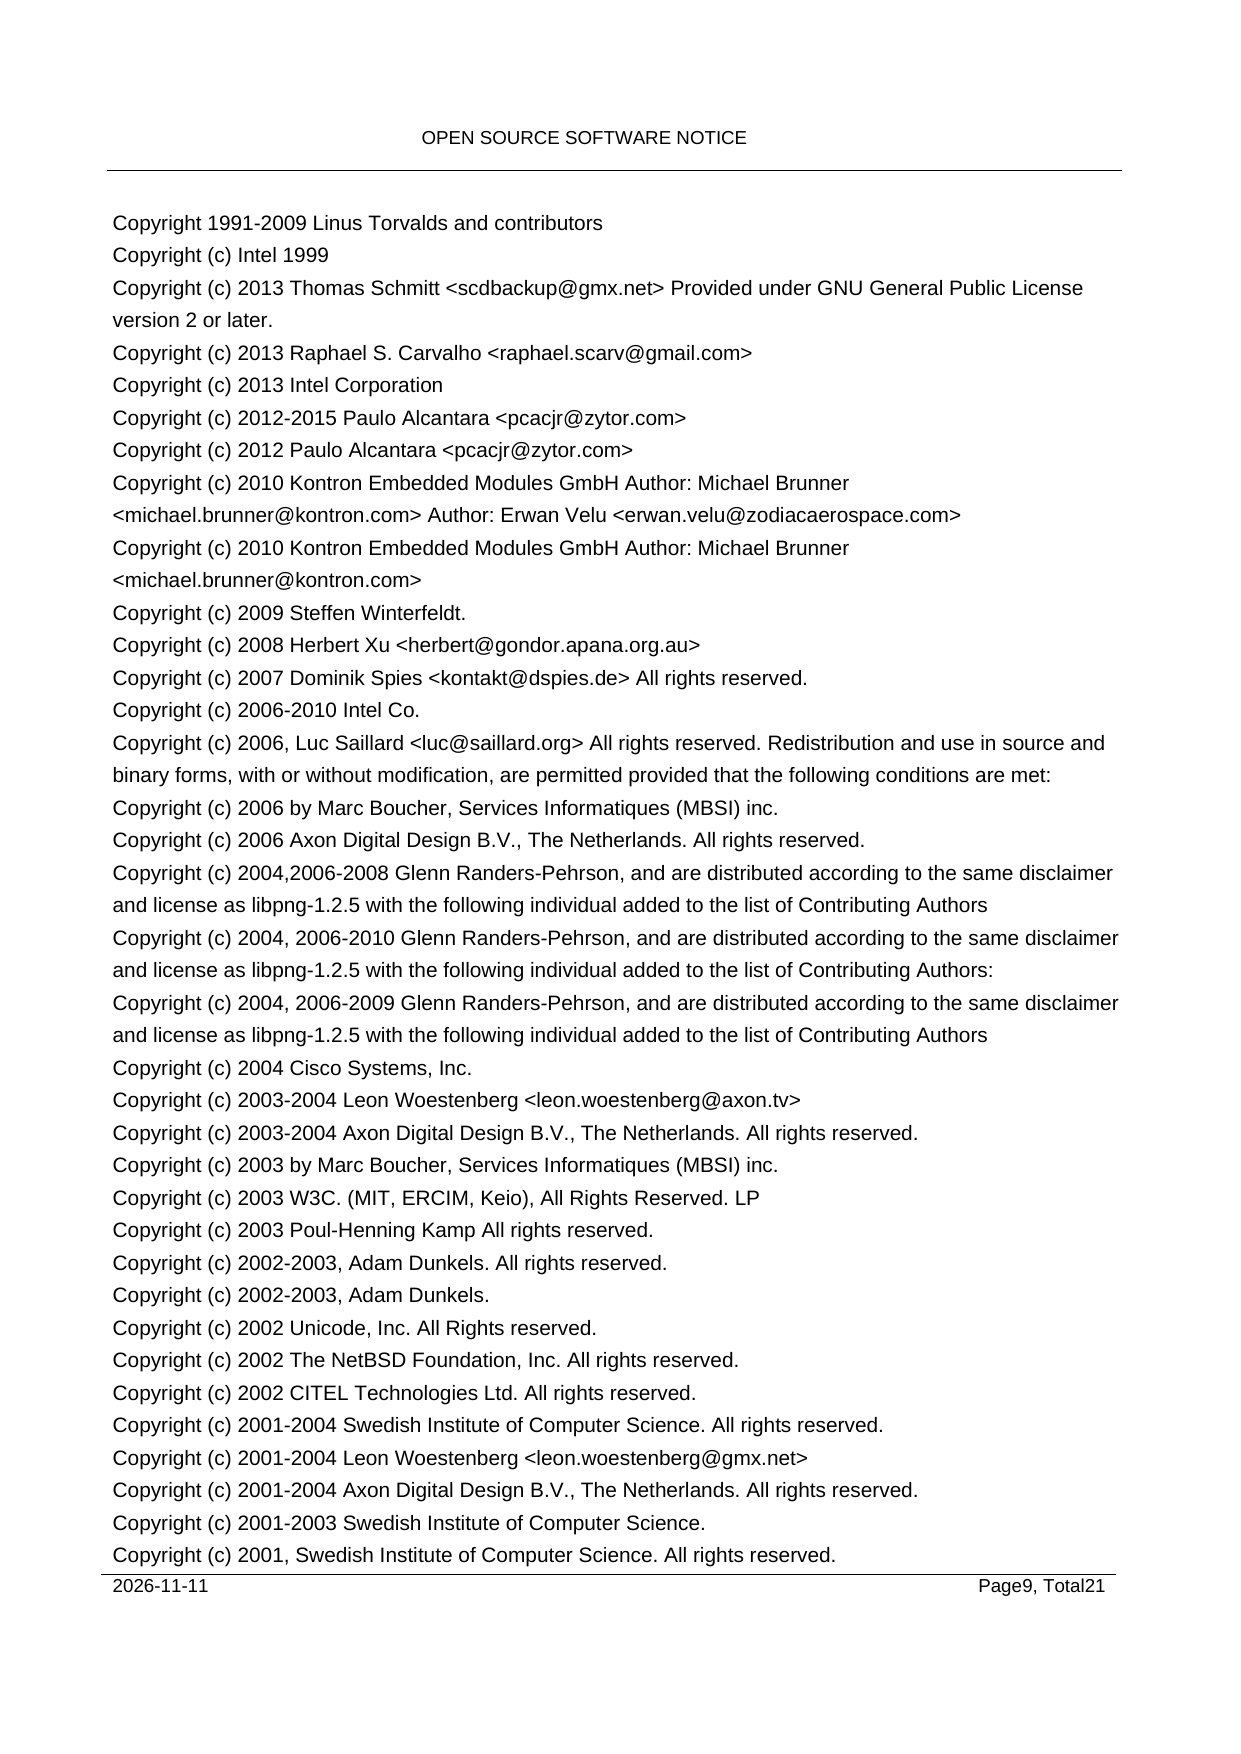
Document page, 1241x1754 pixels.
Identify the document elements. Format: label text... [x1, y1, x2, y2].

text Copyright (c) 2004,2006-2008 Glenn Randers-Pehrson, and are distributed according to the same disclaimer and license as libpng-1.2.5 with the following individual added to the list of Contributing Authors [112, 856, 1128, 921]
text Copyright (c) 2006 Axon Digital Design B.V., The Netherlands. All rights reserved. [112, 824, 1128, 856]
text Copyright (c) 2003 W3C. (MIT, ERCIM, Keio), All Rights Reserved. LP [112, 1181, 1128, 1214]
text Copyright (c) 2010 Kontron Embedded Modules GmbH Author: Michael Brunner <michael.brunner@kontron.com> [112, 531, 1128, 596]
text Copyright (c) 2010 Kontron Embedded Modules GmbH Author: Michael Brunner <michael.brunner@kontron.com> Author: Erwan Velu <erwan.velu@zodiacaerospace.com> [112, 466, 1128, 531]
text Copyright (c) 2002-2003, Adam Dunkels. All rights reserved. [112, 1246, 1128, 1279]
text Copyright (c) 2002 CITEL Technologies Ltd. All rights reserved. [112, 1376, 1128, 1409]
text Copyright 1991-2009 Linus Torvalds and contributors [112, 206, 1128, 239]
text Copyright (c) 2004, 2006-2009 Glenn Randers-Pehrson, and are distributed according to the same disclaimer and license as libpng-1.2.5 with the following individual added to the list of Contributing Authors [112, 986, 1128, 1051]
text Copyright (c) 2003-2004 Axon Digital Design B.V., The Netherlands. All rights reserved. [112, 1116, 1128, 1149]
text Copyright (c) 2001-2004 Leon Woestenberg <leon.woestenberg@gmx.net> [112, 1441, 1128, 1474]
text Copyright (c) 2012-2015 Paulo Alcantara <pcacjr@zytor.com> [112, 401, 1128, 434]
text Copyright (c) 2001-2004 Axon Digital Design B.V., The Netherlands. All rights reserved. [112, 1474, 1128, 1506]
text Copyright (c) 2006 by Marc Boucher, Services Informatiques (MBSI) inc. [112, 791, 1128, 824]
text Copyright (c) 2007 Dominik Spies <kontakt@dspies.de> All rights reserved. [112, 661, 1128, 694]
text Copyright (c) 2008 Herbert Xu <herbert@gondor.apana.org.au> [112, 629, 1128, 661]
text Copyright (c) 2009 Steffen Winterfeldt. [112, 596, 1128, 629]
text Copyright (c) 2001-2003 Swedish Institute of Computer Science. [112, 1506, 1128, 1539]
text Copyright (c) 2002-2003, Adam Dunkels. [112, 1279, 1128, 1311]
text Copyright (c) 2003-2004 Leon Woestenberg <leon.woestenberg@axon.tv> [112, 1084, 1128, 1116]
text Copyright (c) 2001-2004 Swedish Institute of Computer Science. All rights reserved. [112, 1409, 1128, 1441]
text Copyright (c) 2006-2010 Intel Co. [112, 694, 1128, 726]
text Copyright (c) 2003 by Marc Boucher, Services Informatiques (MBSI) inc. [112, 1149, 1128, 1181]
text Copyright (c) 2004, 2006-2010 Glenn Randers-Pehrson, and are distributed according to the same disclaimer and license as libpng-1.2.5 with the following individual added to the list of Contributing Authors: [112, 921, 1128, 986]
text Copyright (c) 2013 Thomas Schmitt <scdbackup@gmx.net> Provided under GNU General Public License version 2 or later. [112, 271, 1128, 336]
text Copyright (c) 2013 Intel Corporation [112, 369, 1128, 401]
text Copyright (c) Intel 1999 [112, 239, 1128, 271]
text Copyright (c) 2012 Paulo Alcantara <pcacjr@zytor.com> [112, 434, 1128, 466]
text Copyright (c) 2003 Poul-Henning Kamp All rights reserved. [112, 1214, 1128, 1246]
text Copyright (c) 2001, Swedish Institute of Computer Science. All rights reserved. [112, 1539, 1128, 1571]
text Copyright (c) 2013 Raphael S. Carvalho <raphael.scarv@gmail.com> [112, 336, 1128, 369]
text Copyright (c) 2002 Unicode, Inc. All Rights reserved. [112, 1311, 1128, 1344]
text Copyright (c) 2006, Luc Saillard <luc@saillard.org> All rights reserved. Redistribution and use in source and binary forms, with or without modification, are permitted provided that the following conditions are met: [112, 726, 1128, 791]
text Copyright (c) 2004 Cisco Systems, Inc. [112, 1051, 1128, 1084]
text Copyright (c) 2002 The NetBSD Foundation, Inc. All rights reserved. [112, 1344, 1128, 1376]
